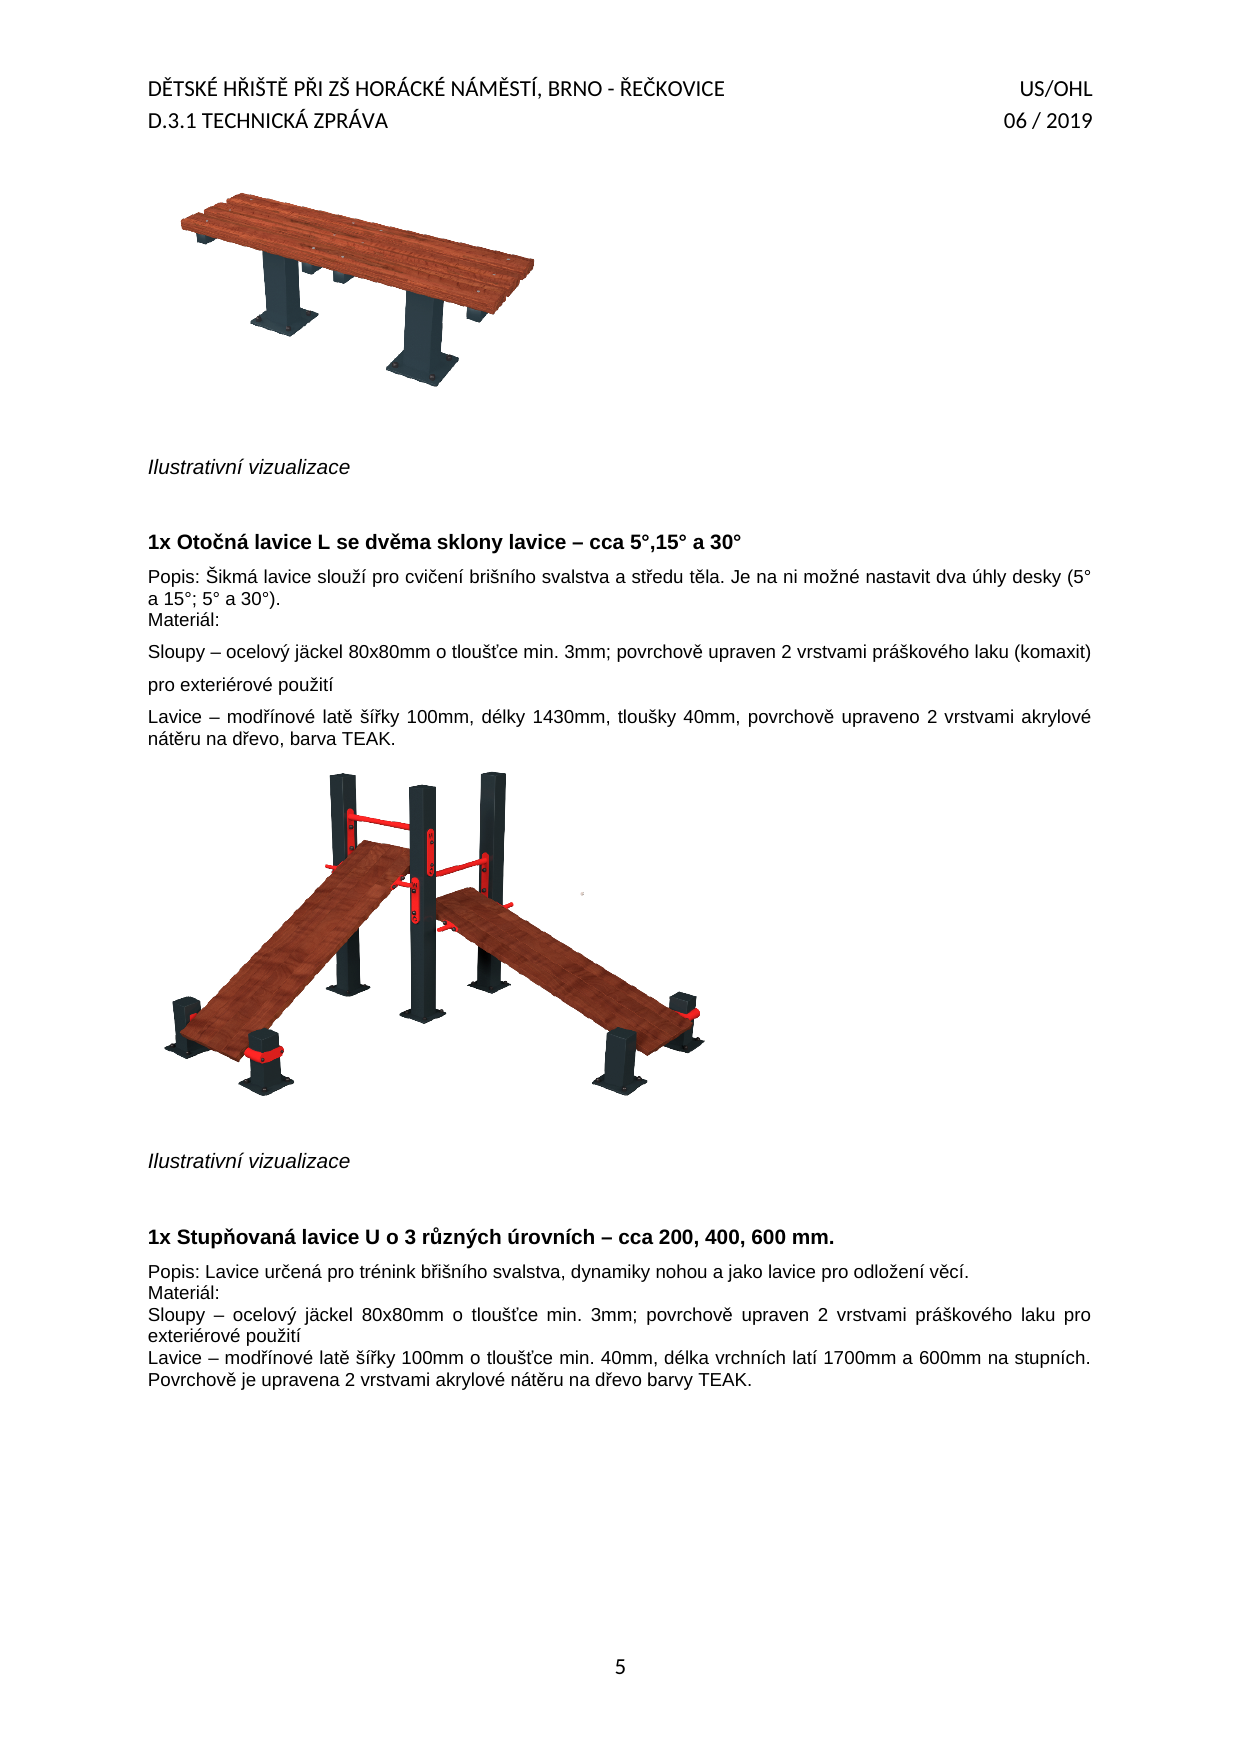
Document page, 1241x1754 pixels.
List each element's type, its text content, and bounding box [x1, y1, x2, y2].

text Lavice – modřínové latě šířky 100mm o tloušťce min. 40mm, délka vrchních latí 1700mm a 600mm na stupních. Povrchově je upravena 2 vrstvami akrylové nátěru na dřevo barvy TEAK. [148, 1347, 1093, 1390]
picture [154, 748, 705, 1135]
text Sloupy – ocelový jäckel 80x80mm o tloušťce min. 3mm; povrchově upraven 2 vrstvami práškového laku pro exteriérové použití [148, 1304, 1093, 1347]
text Popis: Šikmá lavice slouží pro cvičení brišního svalstva a středu těla. Je na ni možné nastavit dva úhly desky (5° a 15°; 5° a 30°). [148, 566, 1093, 609]
text Popis: Lavice určená pro trénink břišního svalstva, dynamiky nohou a jako lavice pro odložení věcí. [148, 1261, 1093, 1282]
text Ilustrativní vizualizace [148, 1149, 1093, 1173]
text 1x Otočná lavice L se dvěma sklony lavice – cca 5°,15° a 30° [148, 530, 1093, 554]
text Materiál: [148, 1282, 1093, 1304]
text Sloupy – ocelový jäckel 80x80mm o tloušťce min. 3mm; povrchově upraven 2 vrstvami práškového laku (komaxit) pro exteriérové použití [148, 641, 1093, 695]
text Materiál: [148, 609, 1093, 631]
text Ilustrativní vizualizace [148, 454, 1093, 478]
picture [147, 159, 559, 420]
text 1x Stupňovaná lavice U o 3 různých úrovních – cca 200, 400, 600 mm. [148, 1224, 1093, 1248]
text Lavice – modřínové latě šířky 100mm, délky 1430mm, tloušky 40mm, povrchově upraveno 2 vrstvami akrylové nátěru na dřevo, barva TEAK. [148, 706, 1093, 749]
